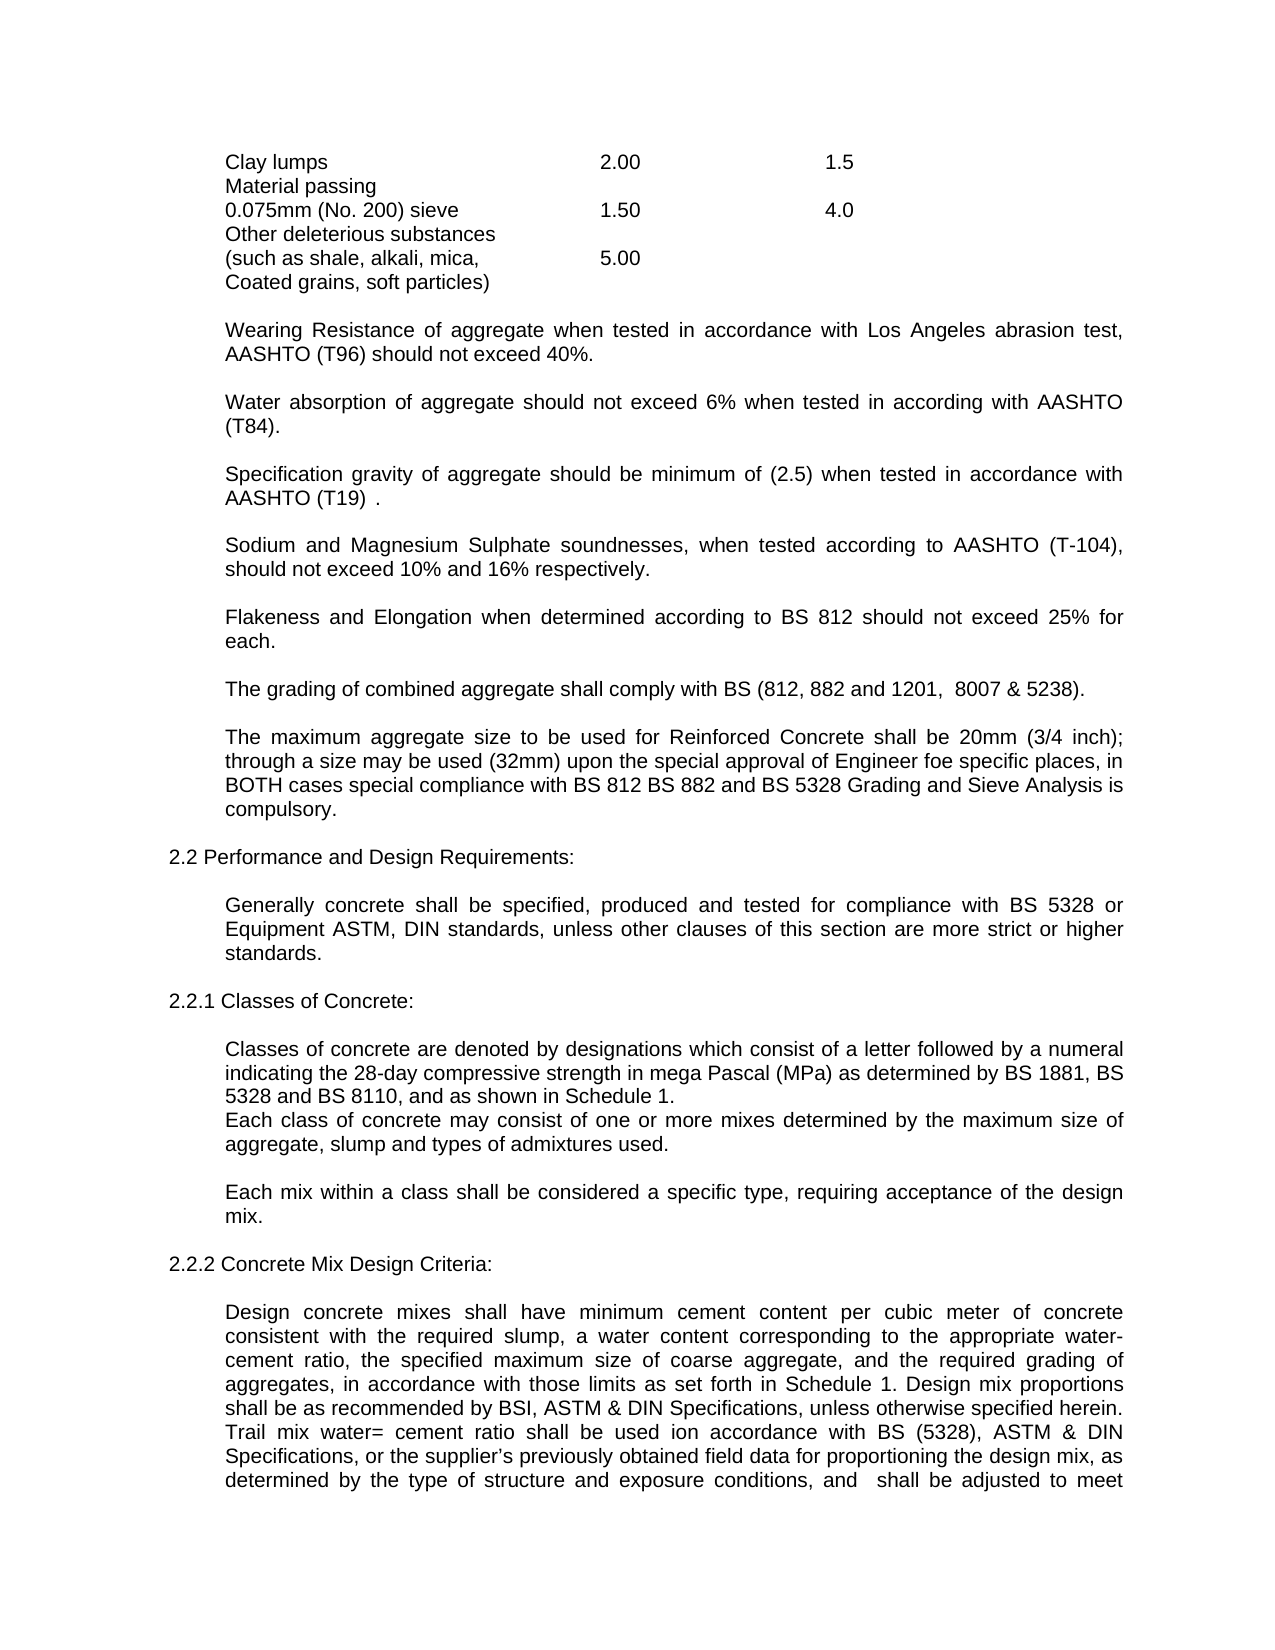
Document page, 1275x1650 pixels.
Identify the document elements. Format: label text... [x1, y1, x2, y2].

text The grading of combined aggregate shall comply with BS (812, 882 and 1201, 8007 & 5238). [225, 677, 1125, 701]
text The maximum aggregate size to be used for Reinforced Concrete shall be 20mm (3/4 inch); through a size may be used (32mm) upon the special approval of Engineer foe specific places, in BOTH cases special compliance with BS 812 BS 882 and BS 5328 Grading and Sieve Analysis is compulsory. [225, 725, 1125, 821]
text Generally concrete shall be specified, produced and tested for compliance with BS 5328 or Equipment ASTM, DIN standards, unless other clauses of this section are more strict or higher standards. [225, 893, 1125, 964]
text Flakeness and Elongation when determined according to BS 812 should not exceed 25% for each. [225, 605, 1125, 653]
text Clay lumps 2.00 1.5 [225, 150, 1125, 174]
text Sodium and Magnesium Sulphate soundnesses, when tested according to AASHTO (T-104), should not exceed 10% and 16% respectively. [225, 533, 1125, 581]
text (such as shale, alkali, mica, 5.00 [225, 246, 1125, 270]
text 2.2.2 Concrete Mix Design Criteria: [169, 1252, 1125, 1276]
text Wearing Resistance of aggregate when tested in accordance with Los Angeles abrasion test, AASHTO (T96) should not exceed 40%. [225, 318, 1125, 366]
text Specification gravity of aggregate should be minimum of (2.5) when tested in accordance with AASHTO (T19) . [225, 461, 1125, 509]
text Each mix within a class shall be considered a specific type, requiring acceptance of the design mix. [225, 1180, 1125, 1228]
text Other deleterious substances [225, 222, 1125, 246]
text 0.075mm (No. 200) sieve 1.50 4.0 [225, 198, 1125, 222]
text 2.2.1 Classes of Concrete: [169, 988, 1125, 1012]
text Coated grains, soft particles) [225, 270, 1125, 294]
text Classes of concrete are denoted by designations which consist of a letter followed by a numeral indicating the 28-day compressive strength in mega Pascal (MPa) as determined by BS 1881, BS 5328 and BS 8110, and as shown in Schedule 1. [225, 1036, 1125, 1108]
text Each class of concrete may consist of one or more mixes determined by the maximum size of aggregate, slump and types of admixtures used. [225, 1108, 1125, 1156]
text Material passing [225, 174, 1125, 198]
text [225, 1300, 1125, 1492]
text 2.2 Performance and Design Requirements: [169, 845, 1125, 869]
text Water absorption of aggregate should not exceed 6% when tested in according with AASHTO (T84). [225, 389, 1125, 437]
